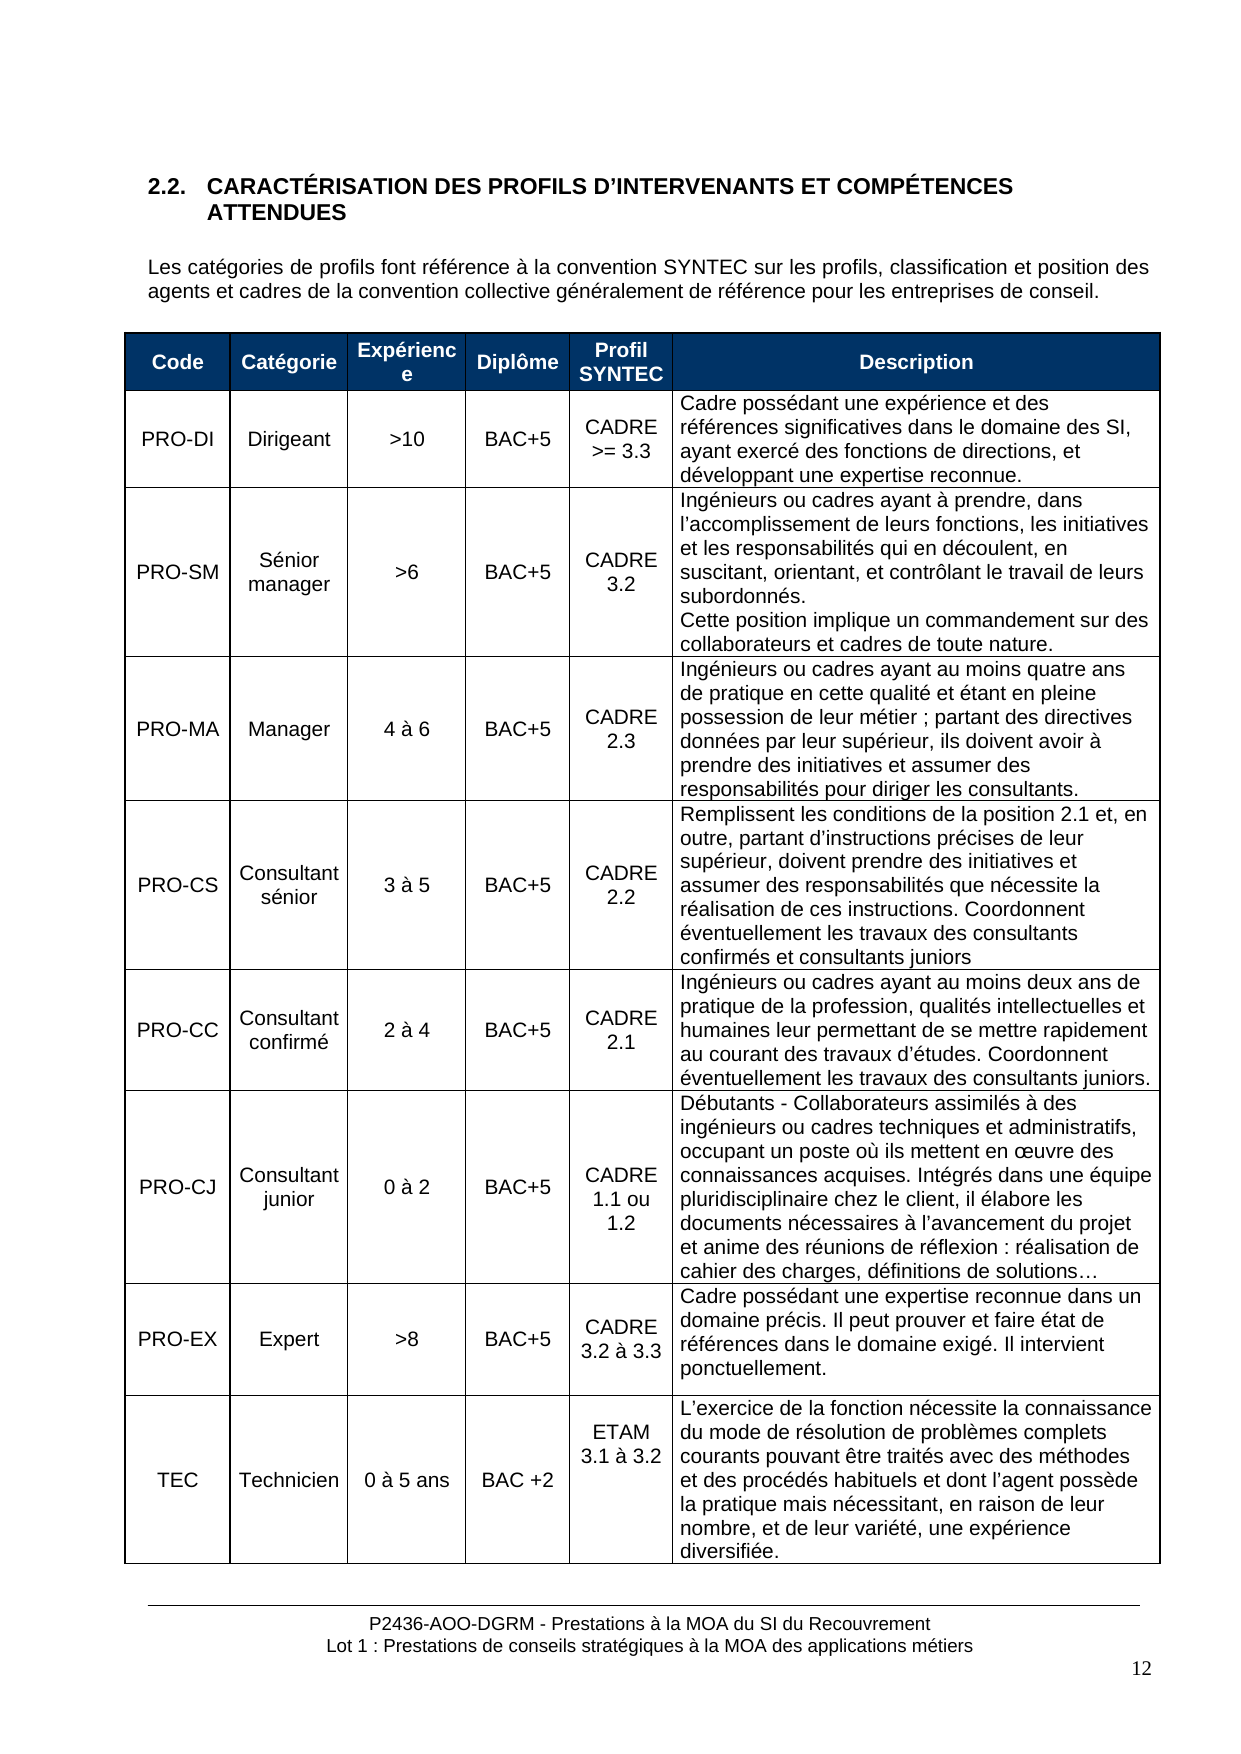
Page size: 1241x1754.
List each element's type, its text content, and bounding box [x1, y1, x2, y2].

table_cell BAC+5 [466, 801, 569, 969]
table_header Description [673, 334, 1159, 390]
table_cell ETAM 3.1 à 3.2 [570, 1396, 672, 1563]
table_cell CADRE 2.2 [570, 801, 672, 969]
table_cell 0 à 5 ans [348, 1396, 465, 1563]
table_cell CADRE >= 3.3 [570, 391, 672, 487]
table_cell Technicien [231, 1396, 347, 1563]
table_cell BAC+5 [466, 657, 569, 800]
table_cell BAC +2 [466, 1396, 569, 1563]
table_cell CADRE 2.3 [570, 657, 672, 800]
table_cell PRO-CS [126, 801, 229, 969]
table_cell Remplissent les conditions de la position 2.1 et, en outre, partant d’instructions précises de leur supérieur, doivent prendre des initiatives et assumer des responsabilités que nécessite la réalisation de ces instructions. Coordonnent éventuellement les travaux des consultants confirmés et consultants juniors [673, 801, 1159, 969]
table_cell Cadre possédant une expertise reconnue dans un domaine précis. Il peut prouver et faire état de références dans le domaine exigé. Il intervient ponctuellement. [673, 1284, 1159, 1394]
table_cell Sénior manager [231, 488, 347, 656]
table_cell Consultant sénior [231, 801, 347, 969]
table_cell Consultant junior [231, 1091, 347, 1283]
table_cell 4 à 6 [348, 657, 465, 800]
table_cell TEC [126, 1396, 229, 1563]
table_header Diplôme [466, 334, 569, 390]
table_cell Cadre possédant une expérience et des références significatives dans le domaine des SI, ayant exercé des fonctions de directions, et développant une expertise reconnue. [673, 391, 1159, 487]
table_cell 2 à 4 [348, 970, 465, 1090]
table_cell BAC+5 [466, 1284, 569, 1394]
table_cell BAC+5 [466, 488, 569, 656]
table_cell PRO-DI [126, 391, 229, 487]
table_header Catégorie [231, 334, 347, 390]
table_cell Ingénieurs ou cadres ayant à prendre, dans l’accomplissement de leurs fonctions, les initiatives et les responsabilités qui en découlent, en suscitant, orientant, et contrôlant le travail de leurs subordonnés. Cette position implique un commandement sur des collaborateurs et cadres de toute nature. [673, 488, 1159, 656]
table_header Profil SYNTEC [570, 334, 672, 390]
table_cell PRO-CJ [126, 1091, 229, 1283]
table_cell BAC+5 [466, 391, 569, 487]
table_cell BAC+5 [466, 970, 569, 1090]
table_cell PRO-MA [126, 657, 229, 800]
table_cell CADRE 3.2 à 3.3 [570, 1284, 672, 1394]
table_cell CADRE 3.2 [570, 488, 672, 656]
table_cell >10 [348, 391, 465, 487]
table_cell Ingénieurs ou cadres ayant au moins deux ans de pratique de la profession, qualités intellectuelles et humaines leur permettant de se mettre rapidement au courant des travaux d’études. Coordonnent éventuellement les travaux des consultants juniors. [673, 970, 1159, 1090]
table_cell PRO-CC [126, 970, 229, 1090]
table_cell Ingénieurs ou cadres ayant au moins quatre ans de pratique en cette qualité et étant en pleine possession de leur métier ; partant des directives données par leur supérieur, ils doivent avoir à prendre des initiatives et assumer des responsabilités pour diriger les consultants. [673, 657, 1159, 800]
table_cell CADRE 1.1 ou 1.2 [570, 1091, 672, 1283]
table_header Expérience [348, 334, 465, 390]
table_cell 0 à 2 [348, 1091, 465, 1283]
table_cell BAC+5 [466, 1091, 569, 1283]
text Les catégories de profils font référence à la convention SYNTEC sur les profils, classification et position des agents et cadres de la convention collective généralement de référence pour les entreprises de conseil. [148, 254, 1152, 302]
table_header Code [126, 334, 229, 390]
table_cell 3 à 5 [348, 801, 465, 969]
table_cell Expert [231, 1284, 347, 1394]
subtitle Caractérisation des profils d’intervenants et compétences attendues [148, 173, 1152, 225]
table_cell Manager [231, 657, 347, 800]
table_cell CADRE 2.1 [570, 970, 672, 1090]
table_cell >8 [348, 1284, 465, 1394]
table_cell Dirigeant [231, 391, 347, 487]
table_cell >6 [348, 488, 465, 656]
table_cell Consultant confirmé [231, 970, 347, 1090]
table_cell PRO-SM [126, 488, 229, 656]
table_cell PRO-EX [126, 1284, 229, 1394]
table_cell L’exercice de la fonction nécessite la connaissance du mode de résolution de problèmes complets courants pouvant être traités avec des méthodes et des procédés habituels et dont l’agent possède la pratique mais nécessitant, en raison de leur nombre, et de leur variété, une expérience diversifiée. [673, 1396, 1159, 1563]
table_cell Débutants - Collaborateurs assimilés à des ingénieurs ou cadres techniques et administratifs, occupant un poste où ils mettent en œuvre des connaissances acquises. Intégrés dans une équipe pluridisciplinaire chez le client, il élabore les documents nécessaires à l’avancement du projet et anime des réunions de réflexion : réalisation de cahier des charges, définitions de solutions… [673, 1091, 1159, 1283]
